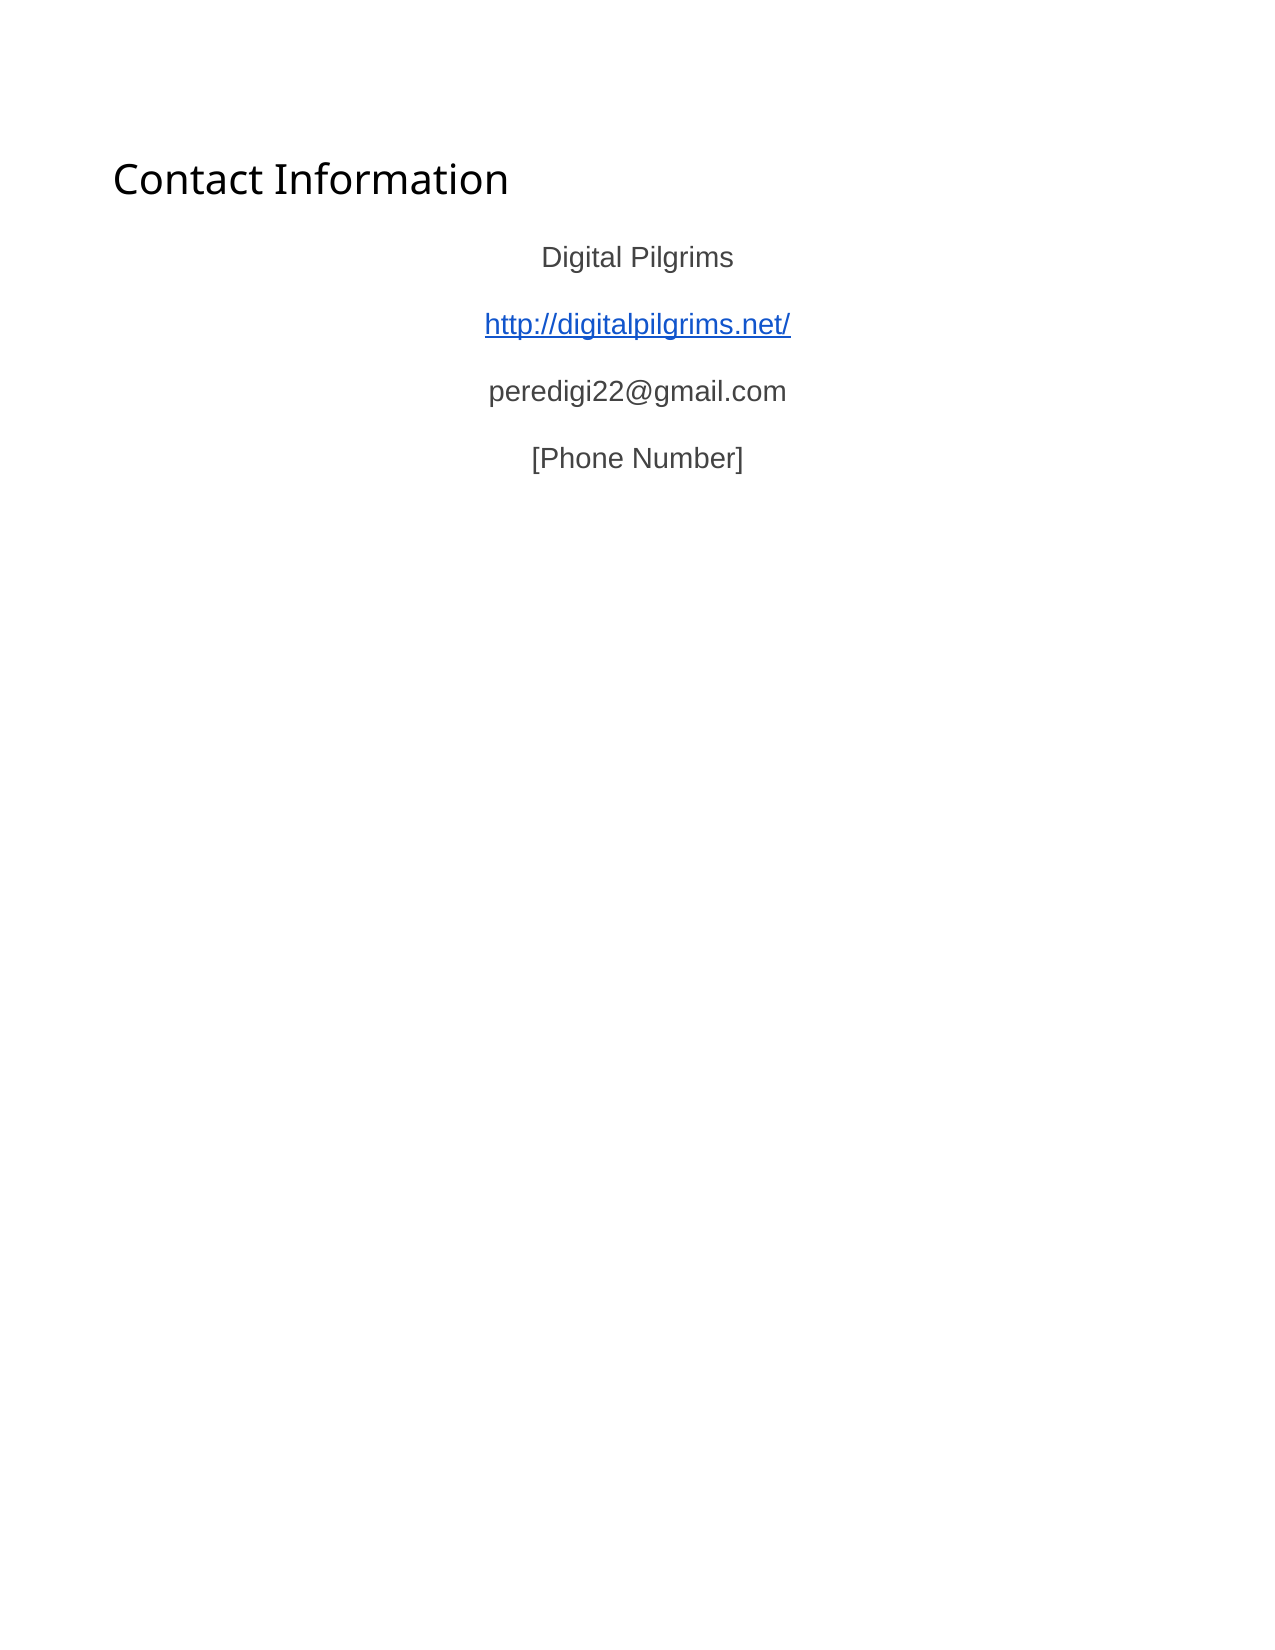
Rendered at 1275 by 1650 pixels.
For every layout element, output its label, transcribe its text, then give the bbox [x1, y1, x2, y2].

subtitle [Phone Number] [150, 441, 1125, 474]
subtitle Digital Pilgrims [150, 240, 1125, 274]
subtitle peredigi22@gmail.com [150, 374, 1125, 407]
subtitle Contact Information [112, 150, 1125, 207]
subtitle http://digitalpilgrims.net/ [150, 307, 1125, 341]
